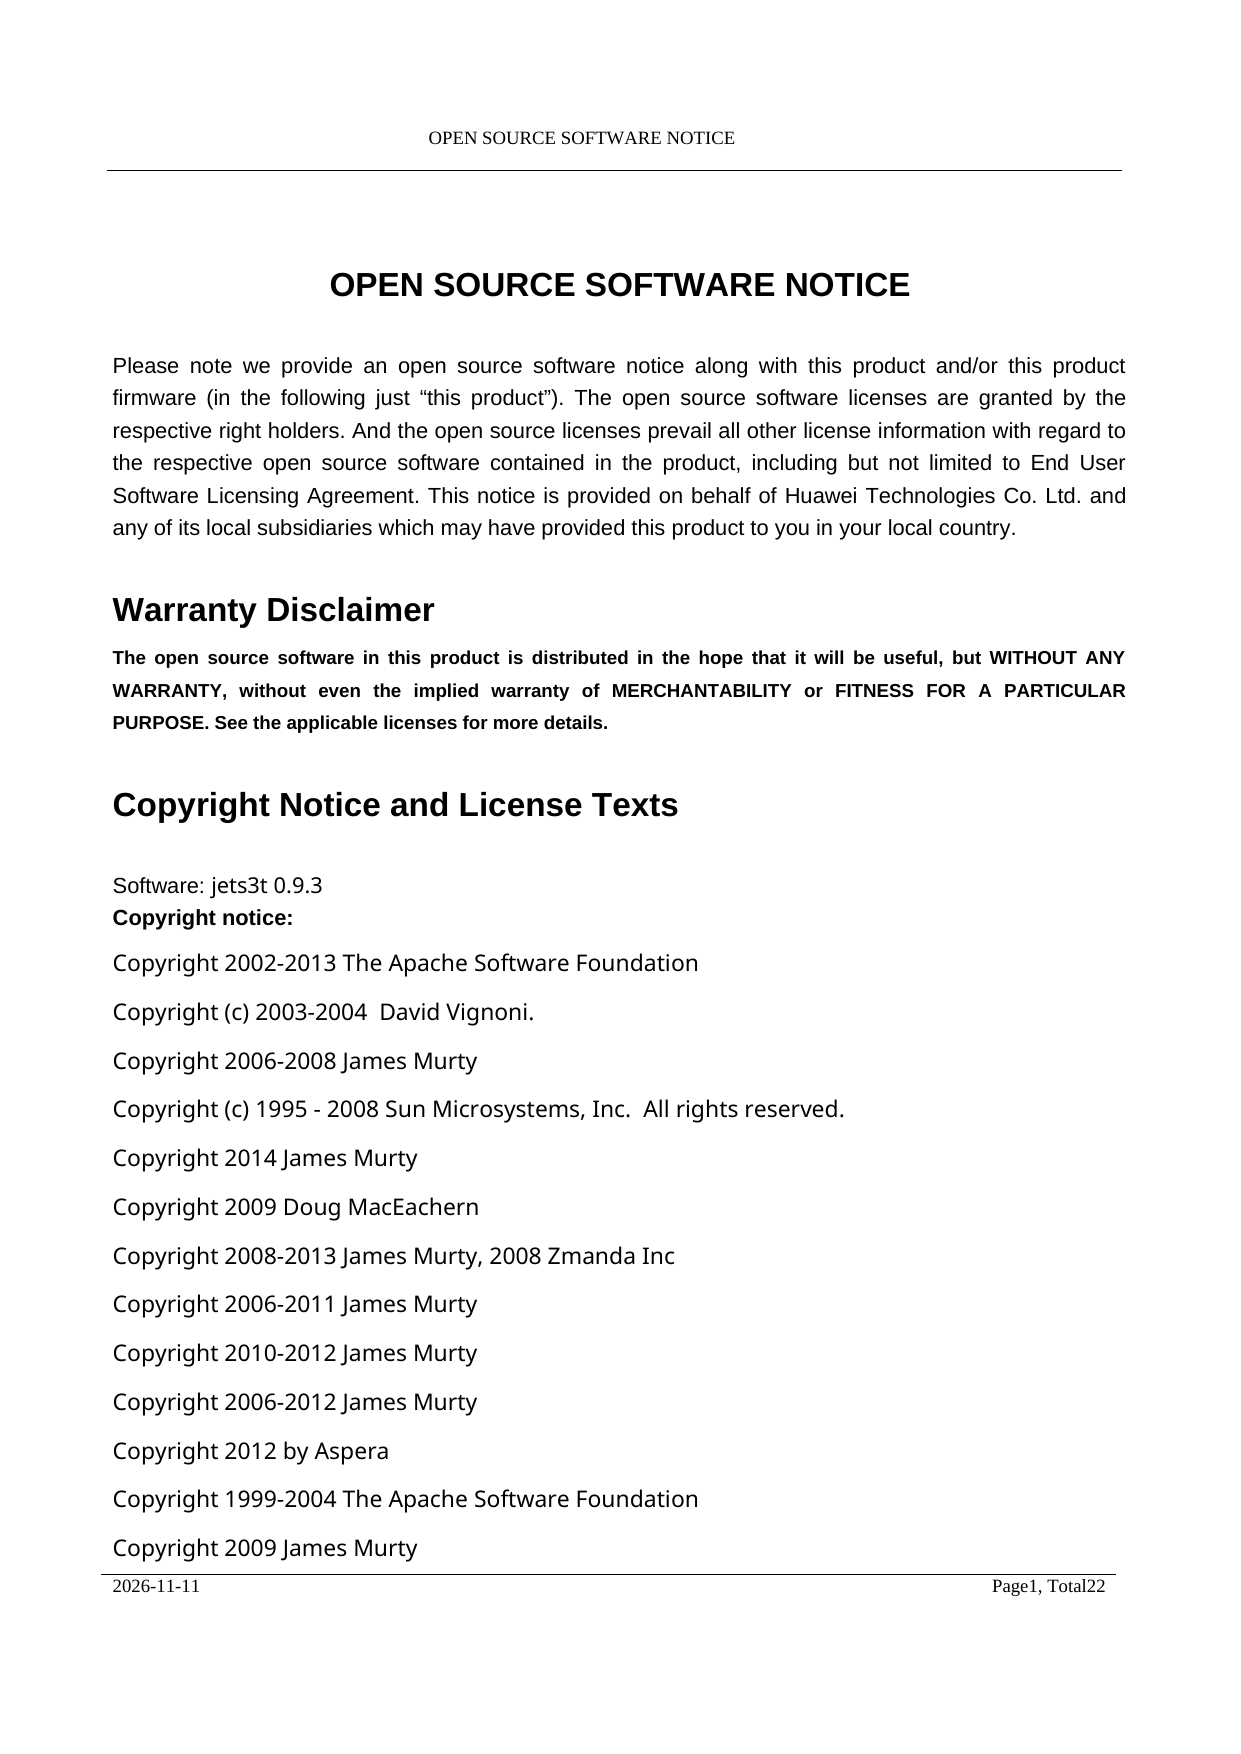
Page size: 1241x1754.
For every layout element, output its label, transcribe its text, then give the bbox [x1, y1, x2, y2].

text The open source software in this product is distributed in the hope that it will be useful, but WITHOUT ANY WARRANTY, without even the implied warranty of MERCHANTABILITY or FITNESS FOR A PARTICULAR PURPOSE. See the applicable licenses for more details. [112, 641, 1128, 739]
text Please note we provide an open source software notice along with this product and/or this product firmware (in the following just “this product”). The open source software licenses are granted by the respective right holders. And the open source licenses prevail all other license information with regard to the respective open source software contained in the product, including but not limited to End User Software Licensing Agreement. This notice is provided on behalf of Huawei Technologies Co. Ltd. and any of its local subsidiaries which may have provided this product to you in your local country. [112, 349, 1128, 544]
text OPEN SOURCE SOFTWARE NOTICE [112, 251, 1128, 316]
text Warranty Disclaimer [112, 576, 1128, 641]
text Copyright Notice and License Texts [112, 771, 1128, 836]
text Software: jets3t 0.9.3 [112, 869, 1128, 901]
text Copyright notice: [112, 901, 1128, 934]
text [112, 947, 1128, 1564]
